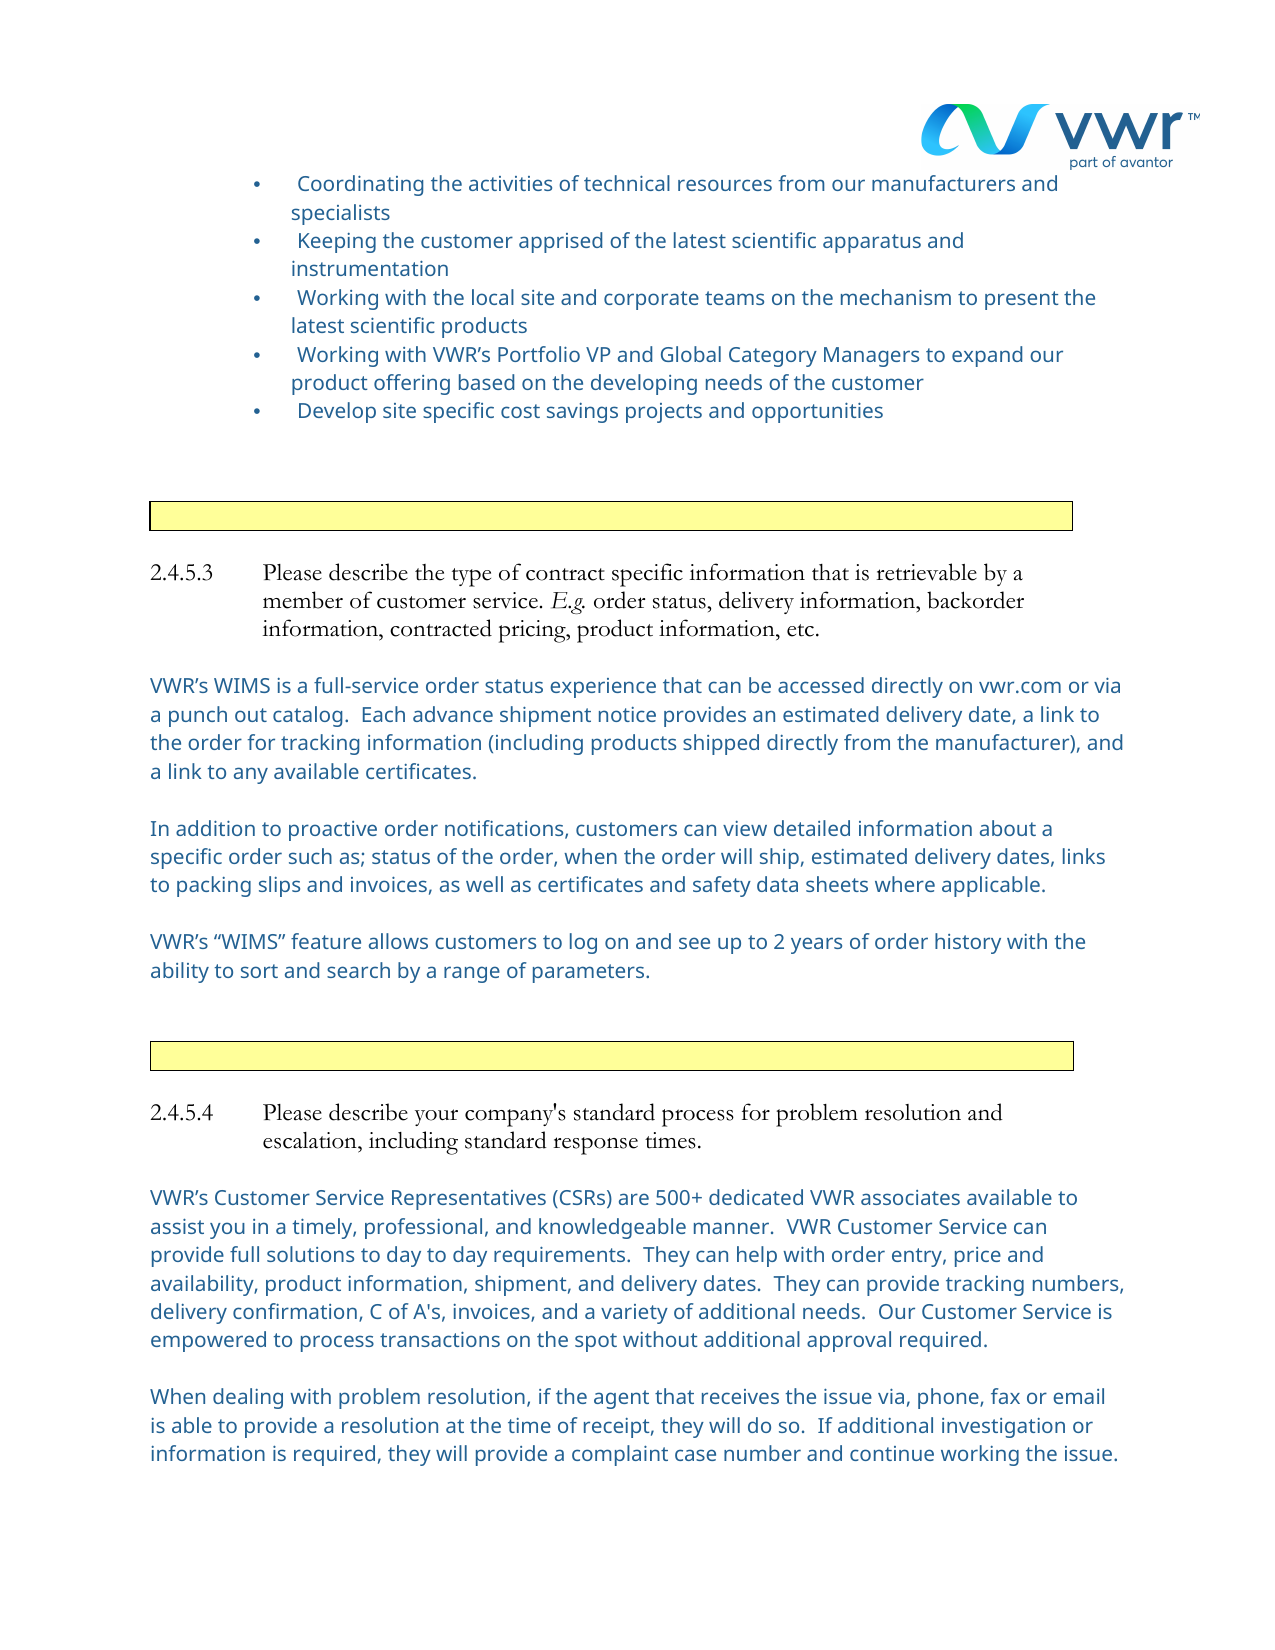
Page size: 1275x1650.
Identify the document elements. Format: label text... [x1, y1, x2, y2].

text • Keeping the customer apprised of the latest scientific apparatus and instrumentation [253, 226, 1125, 283]
text VWR’s WIMS is a full-service order status experience that can be accessed directly on vwr.com or via a punch out catalog. Each advance shipment notice provides an estimated delivery date, a link to the order for tracking information (including products shipped directly from the manufacturer), and a link to any available certificates. [150, 672, 1125, 785]
text 2.4.5.4 Please describe your company's standard process for problem resolution and escalation, including standard response times. [150, 1099, 1050, 1155]
picture [921, 104, 1200, 170]
text • Working with the local site and corporate teams on the mechanism to present the latest scientific products [253, 283, 1125, 340]
text • Develop site specific cost savings projects and opportunities [253, 397, 1125, 425]
text In addition to proactive order notifications, customers can view detailed information about a specific order such as; status of the order, when the order will ship, estimated delivery dates, links to packing slips and invoices, as well as certificates and safety data sheets where applicable. [150, 814, 1125, 899]
text • Working with VWR’s Portfolio VP and Global Category Managers to expand our product offering based on the developing needs of the customer [253, 340, 1125, 397]
text 2.4.5.3 Please describe the type of contract specific information that is retrievable by a member of customer service. E.g. order status, delivery information, backorder information, contracted pricing, product information, etc. [150, 559, 1050, 643]
text • Coordinating the activities of technical resources from our manufacturers and specialists [253, 169, 1125, 226]
text VWR’s Customer Service Representatives (CSRs) are 500+ dedicated VWR associates available to assist you in a timely, professional, and knowledgeable manner. VWR Customer Service can provide full solutions to day to day requirements. They can help with order entry, price and availability, product information, shipment, and delivery dates. They can provide tracking numbers, delivery confirmation, C of A's, invoices, and a variety of additional needs. Our Customer Service is empowered to process transactions on the spot without additional approval required. [150, 1183, 1125, 1354]
table_header [151, 1042, 1073, 1070]
text VWR’s “WIMS” feature allows customers to log on and see up to 2 years of order history with the ability to sort and search by a range of parameters. [150, 927, 1125, 984]
table_header [151, 502, 1072, 530]
